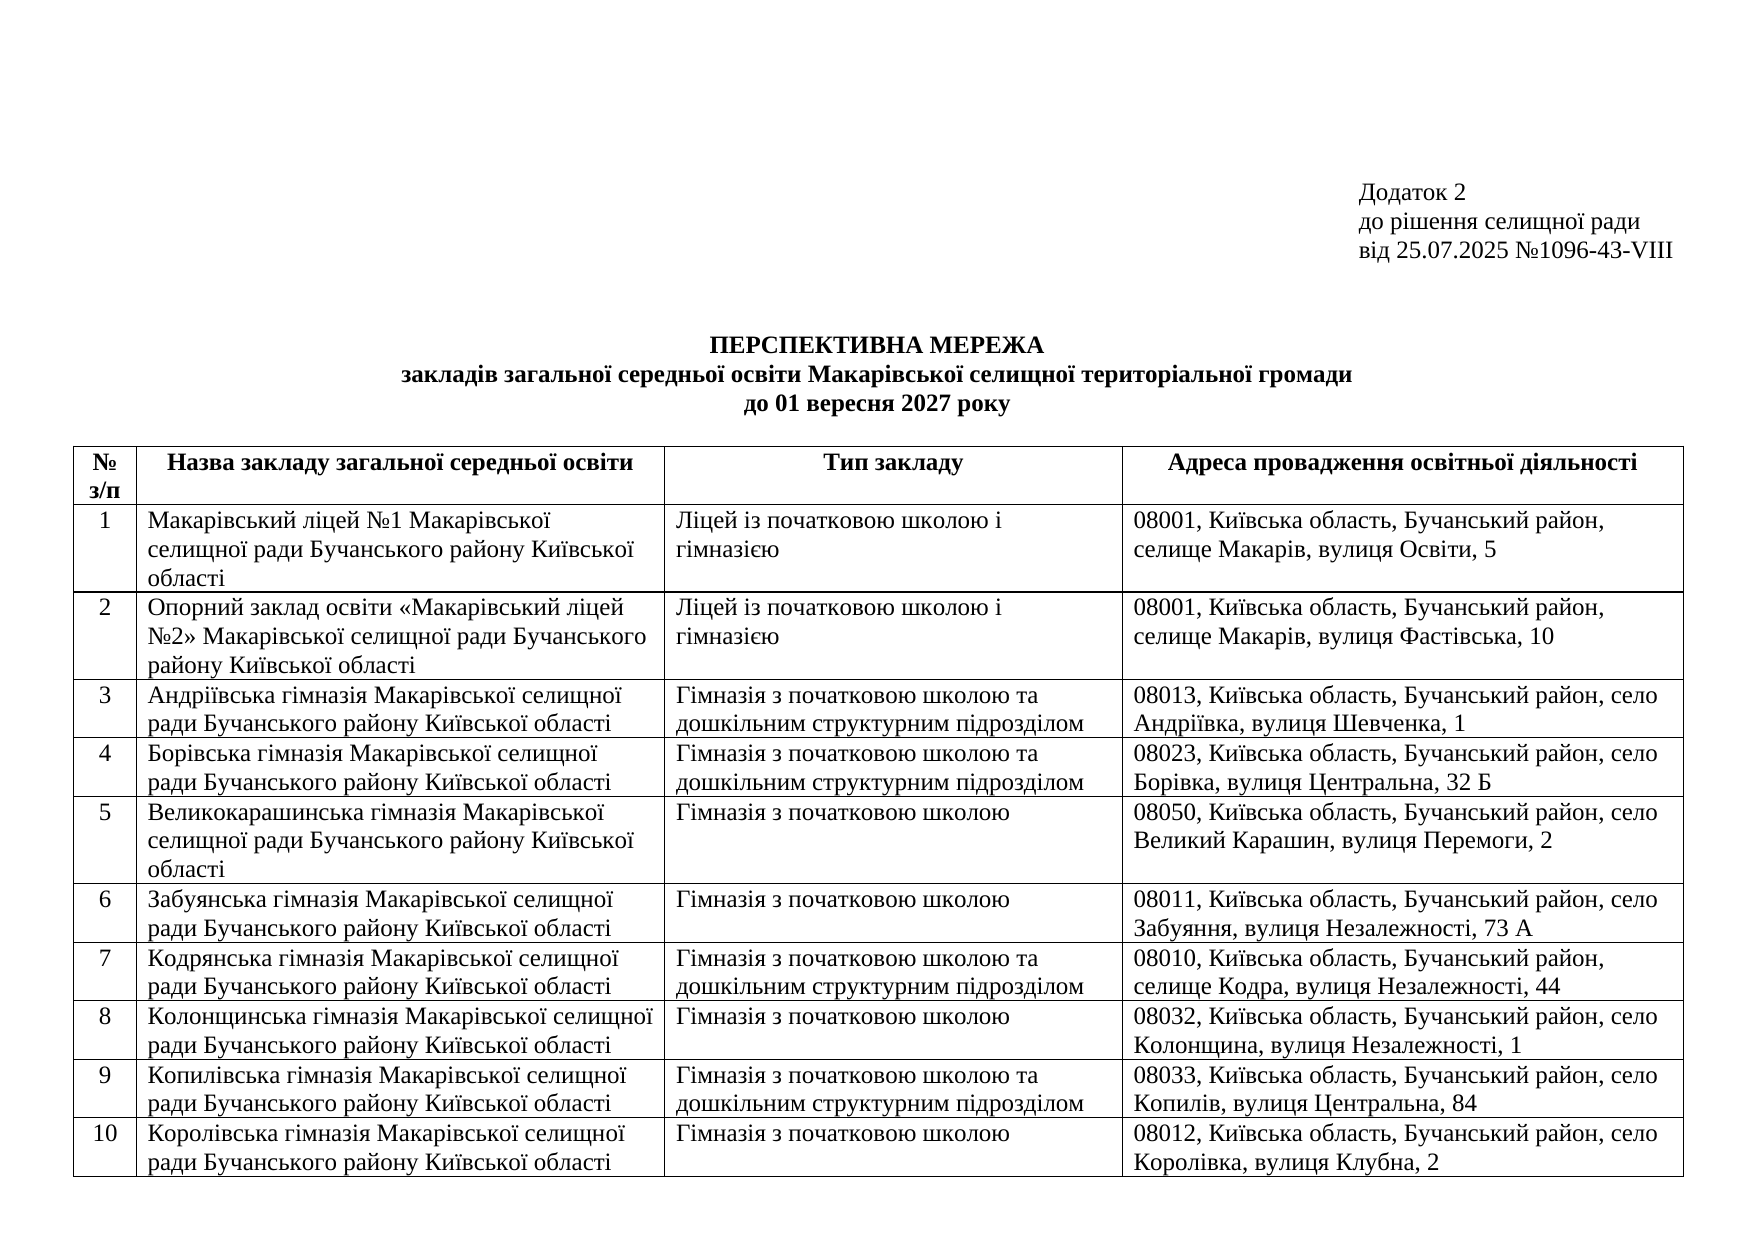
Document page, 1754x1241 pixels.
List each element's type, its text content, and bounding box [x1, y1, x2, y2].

table_header Назва закладу загальної середньої освіти [137, 447, 664, 504]
table_cell Ліцей із початковою школою і гімназією [665, 505, 1122, 591]
table_cell Копилівська гімназія Макарівської селищної ради Бучанського району Київської області [137, 1060, 664, 1117]
table_cell Гімназія з початковою школою та дошкільним структурним підрозділом [665, 680, 1122, 737]
table_header Адреса провадження освітньої діяльності [1123, 447, 1683, 504]
table_header Тип закладу [665, 447, 1122, 504]
table_cell Колонщинська гімназія Макарівської селищної ради Бучанського району Київської області [137, 1001, 664, 1059]
table_cell Гімназія з початковою школою [665, 1001, 1122, 1059]
text до рішення селищної ради [59, 206, 1695, 235]
table_cell 9 [74, 1060, 136, 1117]
table_cell 08013, Київська область, Бучанський район, село Андріївка, вулиця Шевченка, 1 [1123, 680, 1683, 737]
table_cell 2 [74, 593, 136, 679]
text до 01 вересня 2027 року [59, 388, 1695, 417]
table_header № з/п [74, 447, 136, 504]
table_cell Борівська гімназія Макарівської селищної ради Бучанського району Київської області [137, 738, 664, 796]
table_cell 3 [74, 680, 136, 737]
table_cell 4 [74, 738, 136, 796]
table_cell 08023, Київська область, Бучанський район, село Борівка, вулиця Центральна, 32 Б [1123, 738, 1683, 796]
table_cell 08001, Київська область, Бучанський район, селище Макарів, вулиця Освіти, 5 [1123, 505, 1683, 591]
table_cell 08001, Київська область, Бучанський район, селище Макарів, вулиця Фастівська, 10 [1123, 593, 1683, 679]
table_cell 1 [74, 505, 136, 591]
table_cell Гімназія з початковою школою [665, 884, 1122, 942]
table_cell Великокарашинська гімназія Макарівської селищної ради Бучанського району Київської області [137, 797, 664, 883]
table_cell 6 [74, 884, 136, 942]
table_cell Гімназія з початковою школою та дошкільним структурним підрозділом [665, 1060, 1122, 1117]
table_cell 08010, Київська область, Бучанський район, селище Кодра, вулиця Незалежності, 44 [1123, 943, 1683, 1000]
table_cell Макарівський ліцей №1 Макарівської селищної ради Бучанського району Київської області [137, 505, 664, 591]
table_cell Ліцей із початковою школою і гімназією [665, 593, 1122, 679]
table_cell Гімназія з початковою школою та дошкільним структурним підрозділом [665, 943, 1122, 1000]
table_cell 08012, Київська область, Бучанський район, село Королівка, вулиця Клубна, 2 [1123, 1118, 1683, 1176]
table_cell Гімназія з початковою школою [665, 797, 1122, 883]
text закладів загальної середньої освіти Макарівської селищної територіальної громади [59, 359, 1695, 388]
table_cell 8 [74, 1001, 136, 1059]
table_cell Гімназія з початковою школою та дошкільним структурним підрозділом [665, 738, 1122, 796]
table_cell 5 [74, 797, 136, 883]
table_cell 7 [74, 943, 136, 1000]
text ПЕРСПЕКТИВНА МЕРЕЖА [59, 331, 1695, 359]
text Додаток 2 [59, 177, 1695, 206]
table_cell Королівська гімназія Макарівської селищної ради Бучанського району Київської області [137, 1118, 664, 1176]
table_cell 08032, Київська область, Бучанський район, село Колонщина, вулиця Незалежності, 1 [1123, 1001, 1683, 1059]
table_cell 08050, Київська область, Бучанський район, село Великий Карашин, вулиця Перемоги, 2 [1123, 797, 1683, 883]
table_cell 08011, Київська область, Бучанський район, село Забуяння, вулиця Незалежності, 73 А [1123, 884, 1683, 942]
table_cell Опорний заклад освіти «Макарівський ліцей №2» Макарівської селищної ради Бучанського району Київської області [137, 593, 664, 679]
table_cell Кодрянська гімназія Макарівської селищної ради Бучанського району Київської області [137, 943, 664, 1000]
table_cell Гімназія з початковою школою [665, 1118, 1122, 1176]
table_cell Забуянська гімназія Макарівської селищної ради Бучанського району Київської області [137, 884, 664, 942]
table_cell Андріївська гімназія Макарівської селищної ради Бучанського району Київської області [137, 680, 664, 737]
table_cell 08033, Київська область, Бучанський район, село Копилів, вулиця Центральна, 84 [1123, 1060, 1683, 1117]
table_cell 10 [74, 1118, 136, 1176]
text від 25.07.2025 №1096-43-VІІІ [59, 235, 1695, 263]
